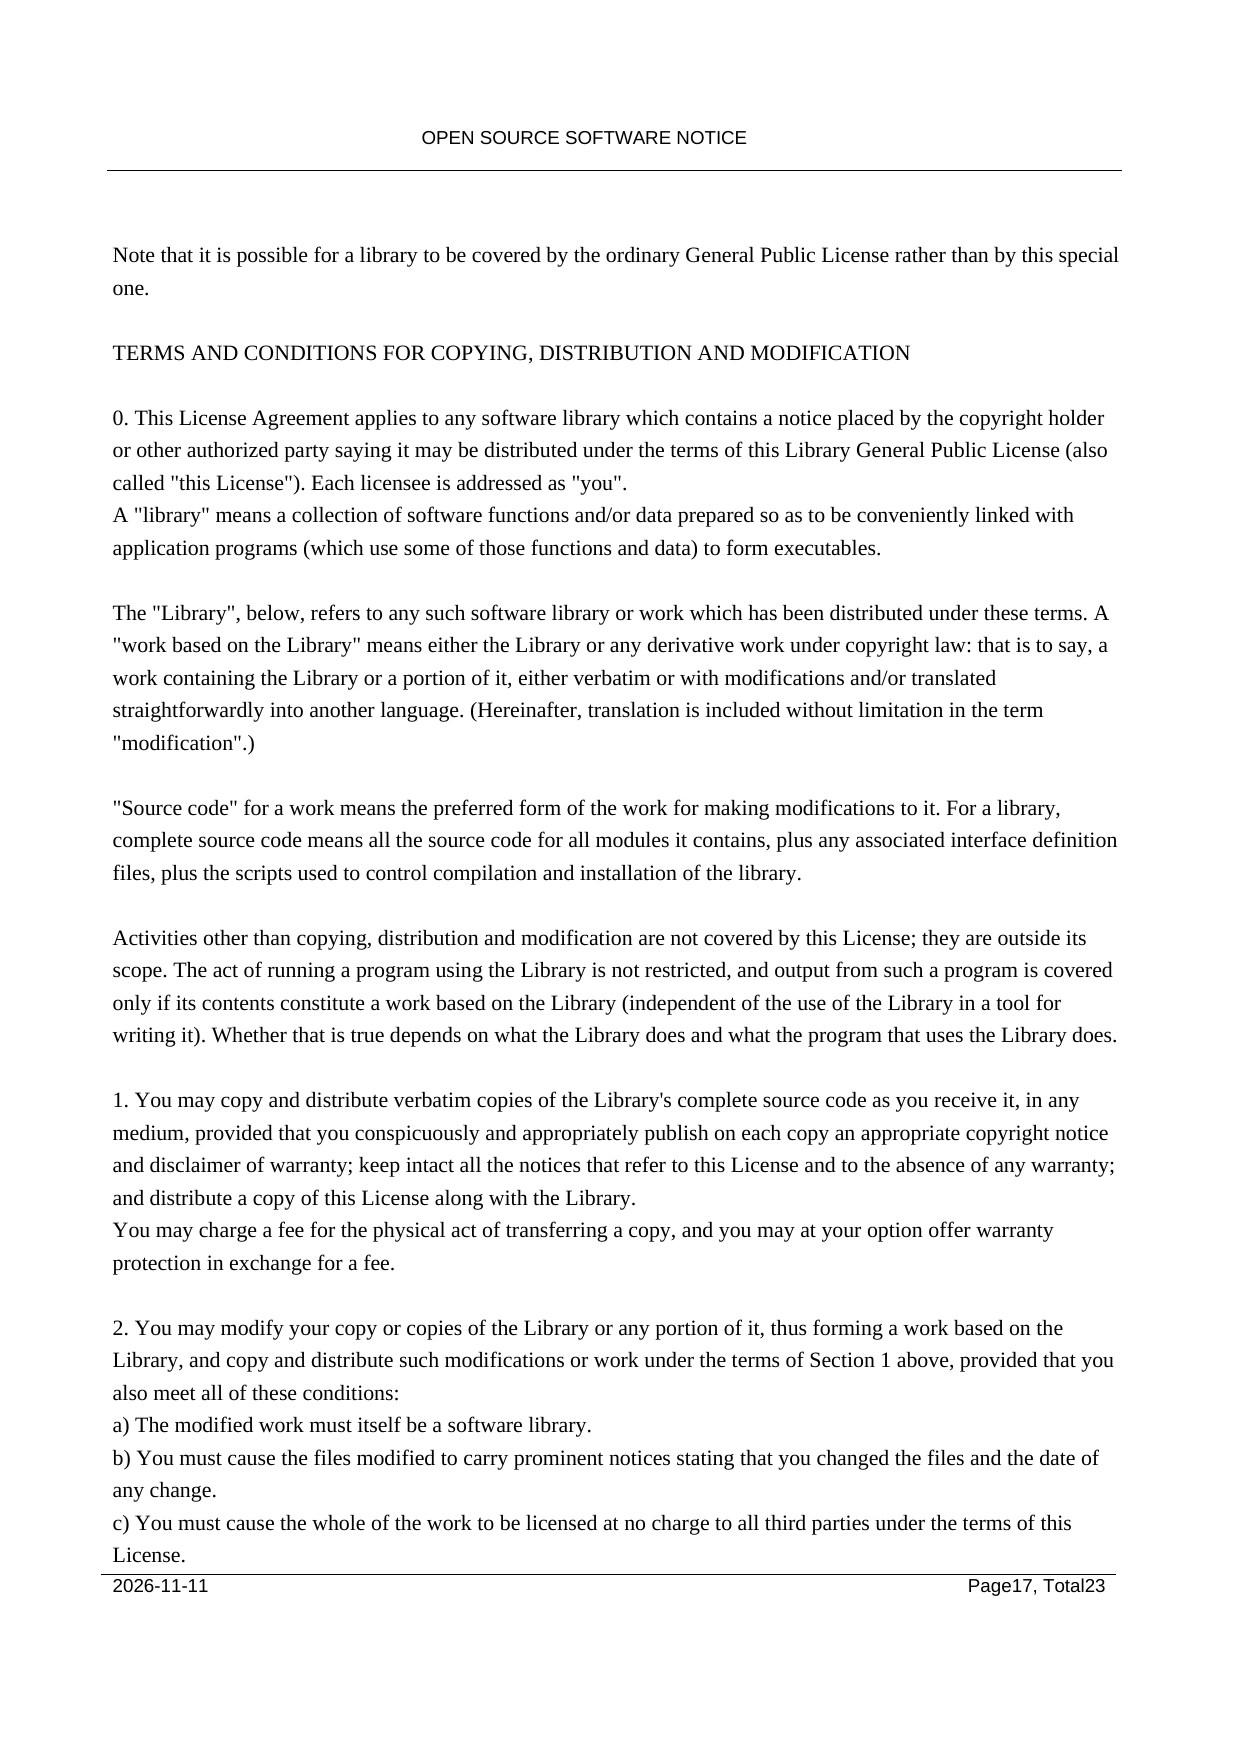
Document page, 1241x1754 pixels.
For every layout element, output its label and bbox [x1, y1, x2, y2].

text [112, 206, 1128, 1571]
